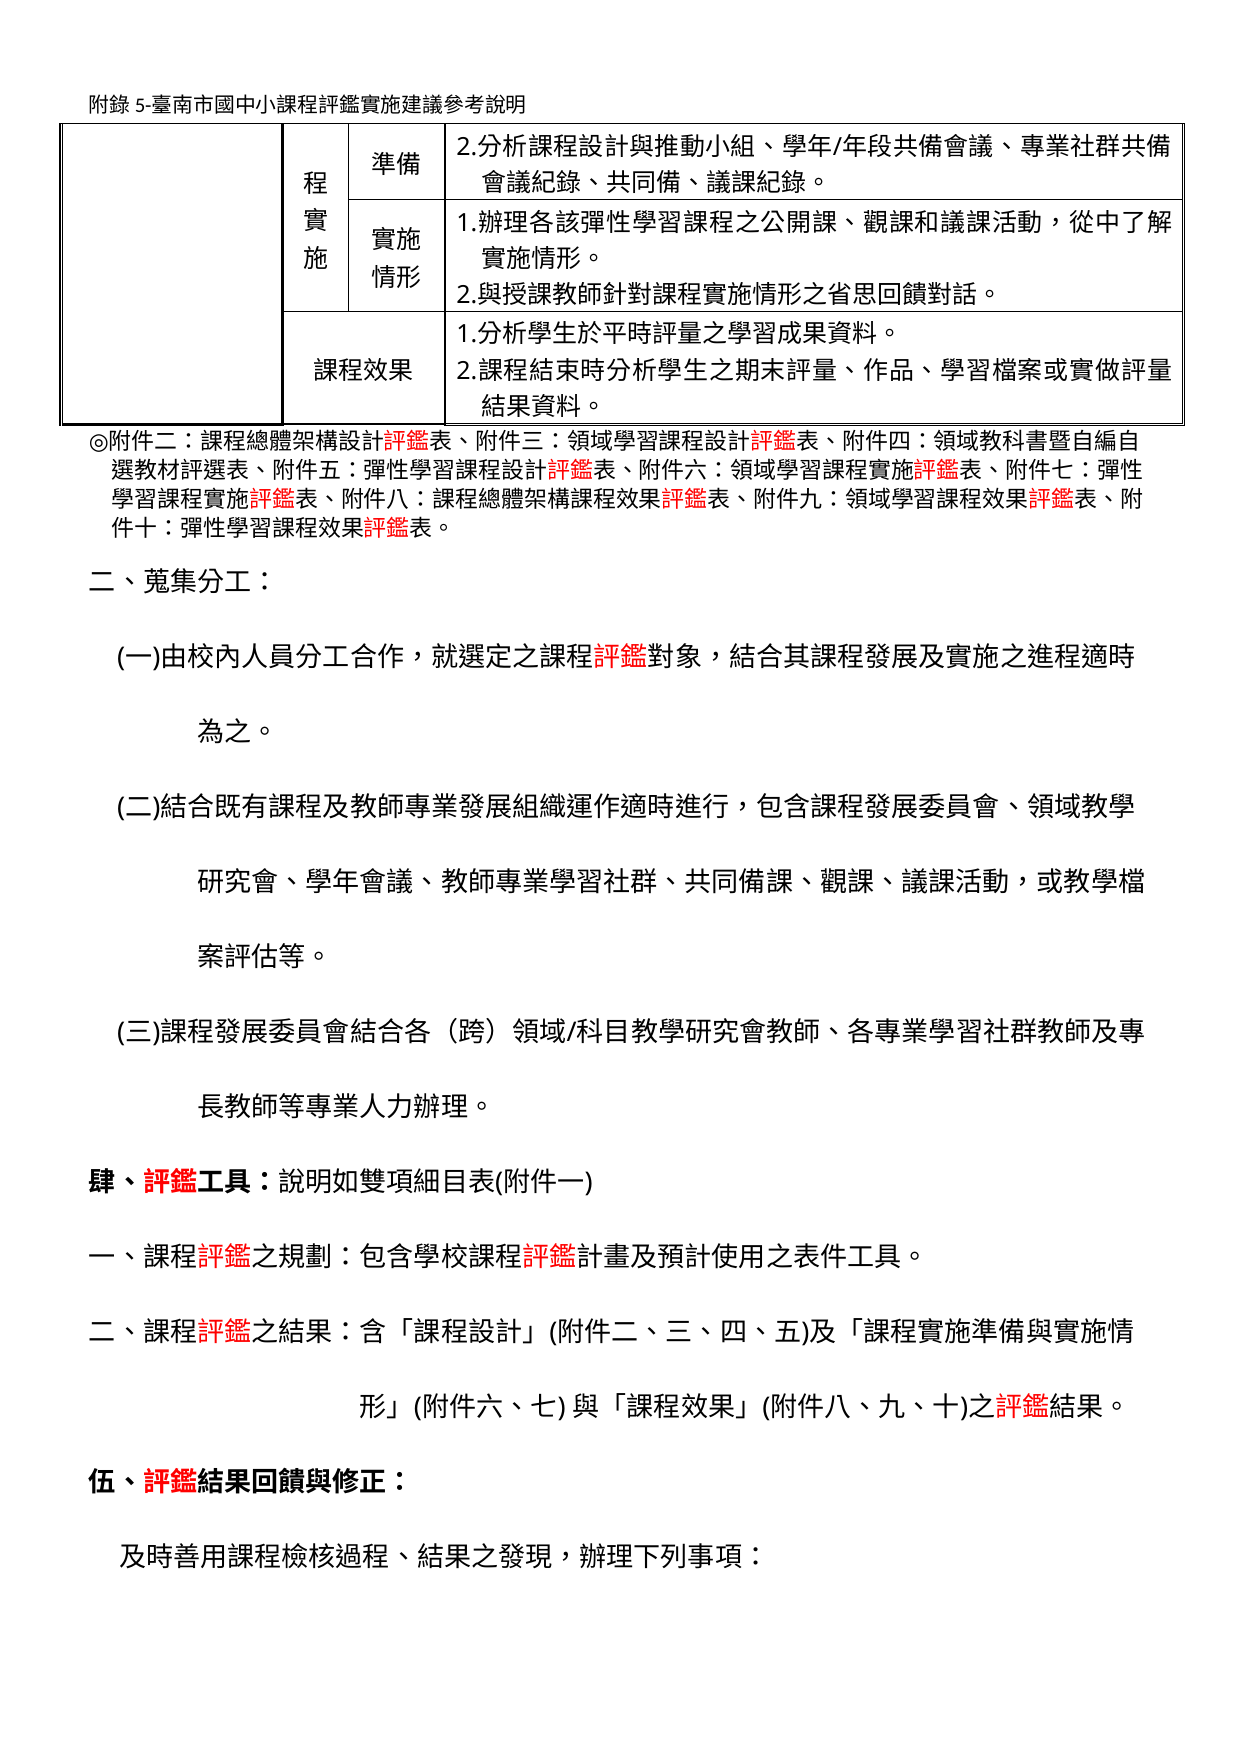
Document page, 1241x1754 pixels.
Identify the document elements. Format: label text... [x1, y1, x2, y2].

text 伍、評鑑結果回饋與修正： [89, 1442, 1152, 1517]
text 二、蒐集分工： [89, 542, 1152, 617]
text ◎附件二：課程總體架構設計評鑑表、附件三：領域學習課程設計評鑑表、附件四：領域教科書暨自編自選教材評選表、附件五：彈性學習課程設計評鑑表、附件六：領域學習課程實施評鑑表、附件七：彈性學習課程實施評鑑表、附件八：課程總體架構課程效果評鑑表、附件九：領域學習課程效果評鑑表、附件十：彈性學習課程效果評鑑表。 [89, 426, 1152, 542]
text (一)由校內人員分工合作，就選定之課程評鑑對象，結合其課程發展及實施之進程適時為之。 [89, 617, 1152, 767]
text (三)課程發展委員會結合各（跨）領域/科目教學研究會教師、各專業學習社群教師及專長教師等專業人力辦理。 [89, 992, 1152, 1142]
text 二、課程評鑑之結果：含「課程設計」(附件二、三、四、五)及「課程實施準備與實施情形」(附件六、七) 與「課程效果」(附件八、九、十)之評鑑結果。 [89, 1292, 1152, 1442]
table_cell 實施 準備 [349, 124, 444, 199]
text 及時善用課程檢核過程、結果之發現，辦理下列事項： [89, 1517, 1152, 1592]
table_cell 課程效果 [284, 312, 444, 423]
text 肆、評鑑工具：說明如雙項細目表(附件一) [89, 1142, 1152, 1217]
table_cell 1.辦理各該彈性學習課程之公開課、觀課和議課活動，從中了解實施情形。 2.與授課教師針對課程實施情形之省思回饋對話。 [446, 200, 1182, 311]
text (二)結合既有課程及教師專業發展組織運作適時進行，包含課程發展委員會、領域教學研究會、學年會議、教師專業學習社群、共同備課、觀課、議課活動，或教學檔案評估等。 [89, 767, 1152, 992]
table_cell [446, 124, 1182, 199]
text 一、課程評鑑之規劃：包含學校課程評鑑計畫及預計使用之表件工具。 [89, 1217, 1152, 1292]
table_cell 課程實施 [284, 124, 348, 311]
table_cell 實施 情形 [349, 200, 444, 311]
table_cell 1.分析學生於平時評量之學習成果資料。 2.課程結束時分析學生之期末評量、作品、學習檔案或實做評量結果資料。 [446, 312, 1182, 423]
